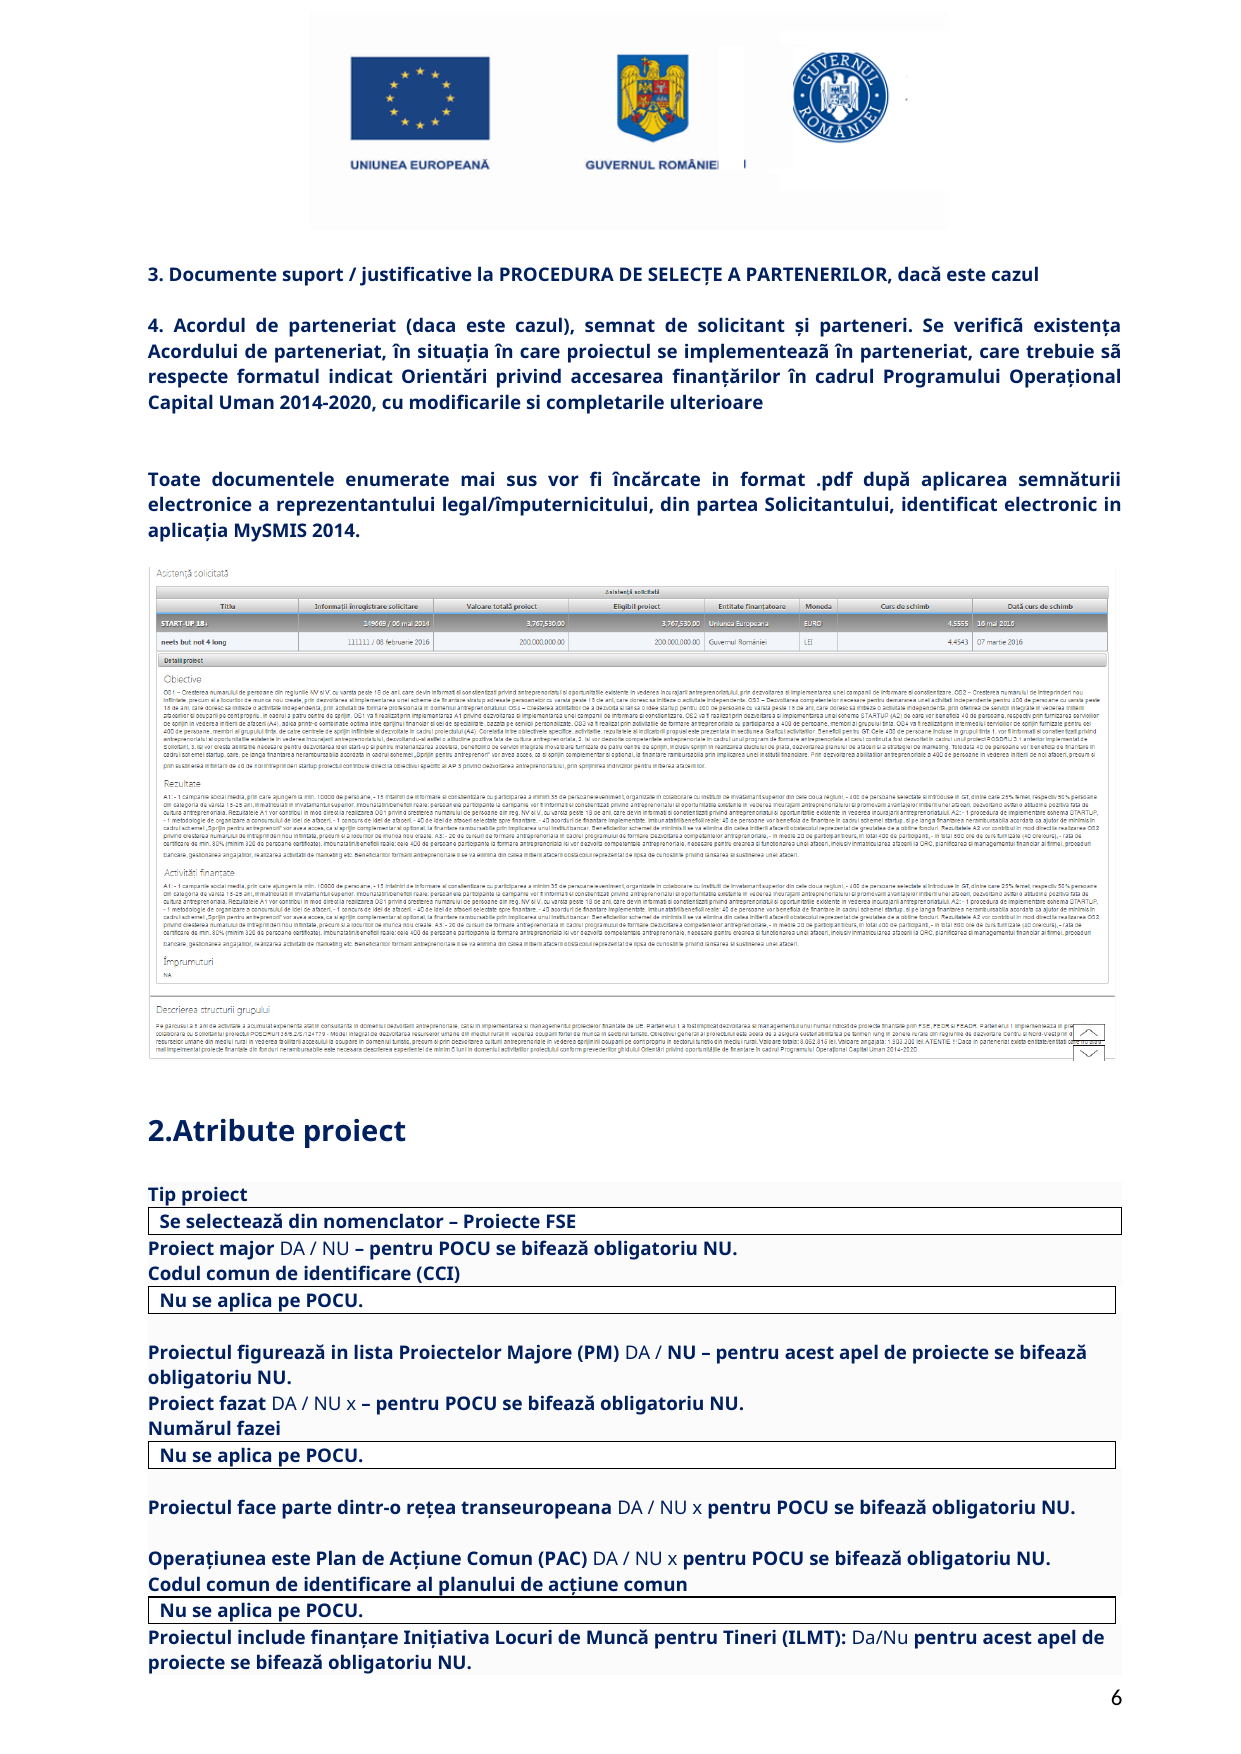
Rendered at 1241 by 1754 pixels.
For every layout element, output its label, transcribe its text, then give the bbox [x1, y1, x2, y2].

text Proiectul face parte dintr-o rețea transeuropeana DA / NU x pentru POCU se bifează obligatoriu NU. [148, 1494, 1122, 1520]
table_header Nu se aplica pe POCU. [149, 1598, 1115, 1623]
text Numărul fazei [148, 1416, 1122, 1441]
text Proiectul include finanțare Inițiativa Locuri de Muncă pentru Tineri (ILMT): Da/Nu pentru acest apel de proiecte se bifează obligatoriu NU. [148, 1624, 1122, 1675]
text Codul comun de identificare (CCI) [423, 1260, 1122, 1286]
table_header Se selectează din nomenclator – Proiecte FSE [149, 1208, 1121, 1234]
text Tip proiect [148, 1182, 1122, 1207]
text Operațiunea este Plan de Acțiune Comun (PAC) DA / NU x pentru POCU se bifează obligatoriu NU. [148, 1545, 1122, 1571]
text 4. Acordul de parteneriat (daca este cazul), semnat de solicitant și parteneri. Se verificã existența Acordului de parteneriat, în situația în care proiectul se implementeazã în parteneriat, care trebuie sã respecte formatul indicat Orientări privind accesarea finanțărilor în cadrul Programului Operațional Capital Uman 2014-2020, cu modificarile si completarile ulterioare [148, 313, 1122, 415]
table_header Nu se aplica pe POCU. [149, 1442, 1115, 1468]
text Proiectul figurează in lista Proiectelor Majore (PM) DA / NU – pentru acest apel de proiecte se bifează obligatoriu NU. [148, 1339, 1122, 1390]
table_header Nu se aplica pe POCU. [149, 1287, 1115, 1312]
text Proiect fazat DA / NU x – pentru POCU se bifează obligatoriu NU. [148, 1390, 1122, 1416]
text Codul comun de identificare al planului de acțiune comun [148, 1571, 1122, 1596]
text 3. Documente suport / justificative la PROCEDURA DE SELECȚE A PARTENERILOR, dacă este cazul [148, 262, 1122, 287]
picture [147, 567, 1116, 1061]
subtitle 2.Atribute proiect [148, 1111, 1122, 1150]
picture [309, 11, 950, 230]
list Toate documentele enumerate mai sus vor fi încărcate in format .pdf după aplicarea semnăturii electronice a reprezentantului legal/împuternicitului, din partea Solicitantului, identificat electronic in aplicația MySMIS 2014. [148, 466, 1122, 542]
text Proiect major DA / NU – pentru POCU se bifează obligatoriu NU. [148, 1235, 1122, 1260]
